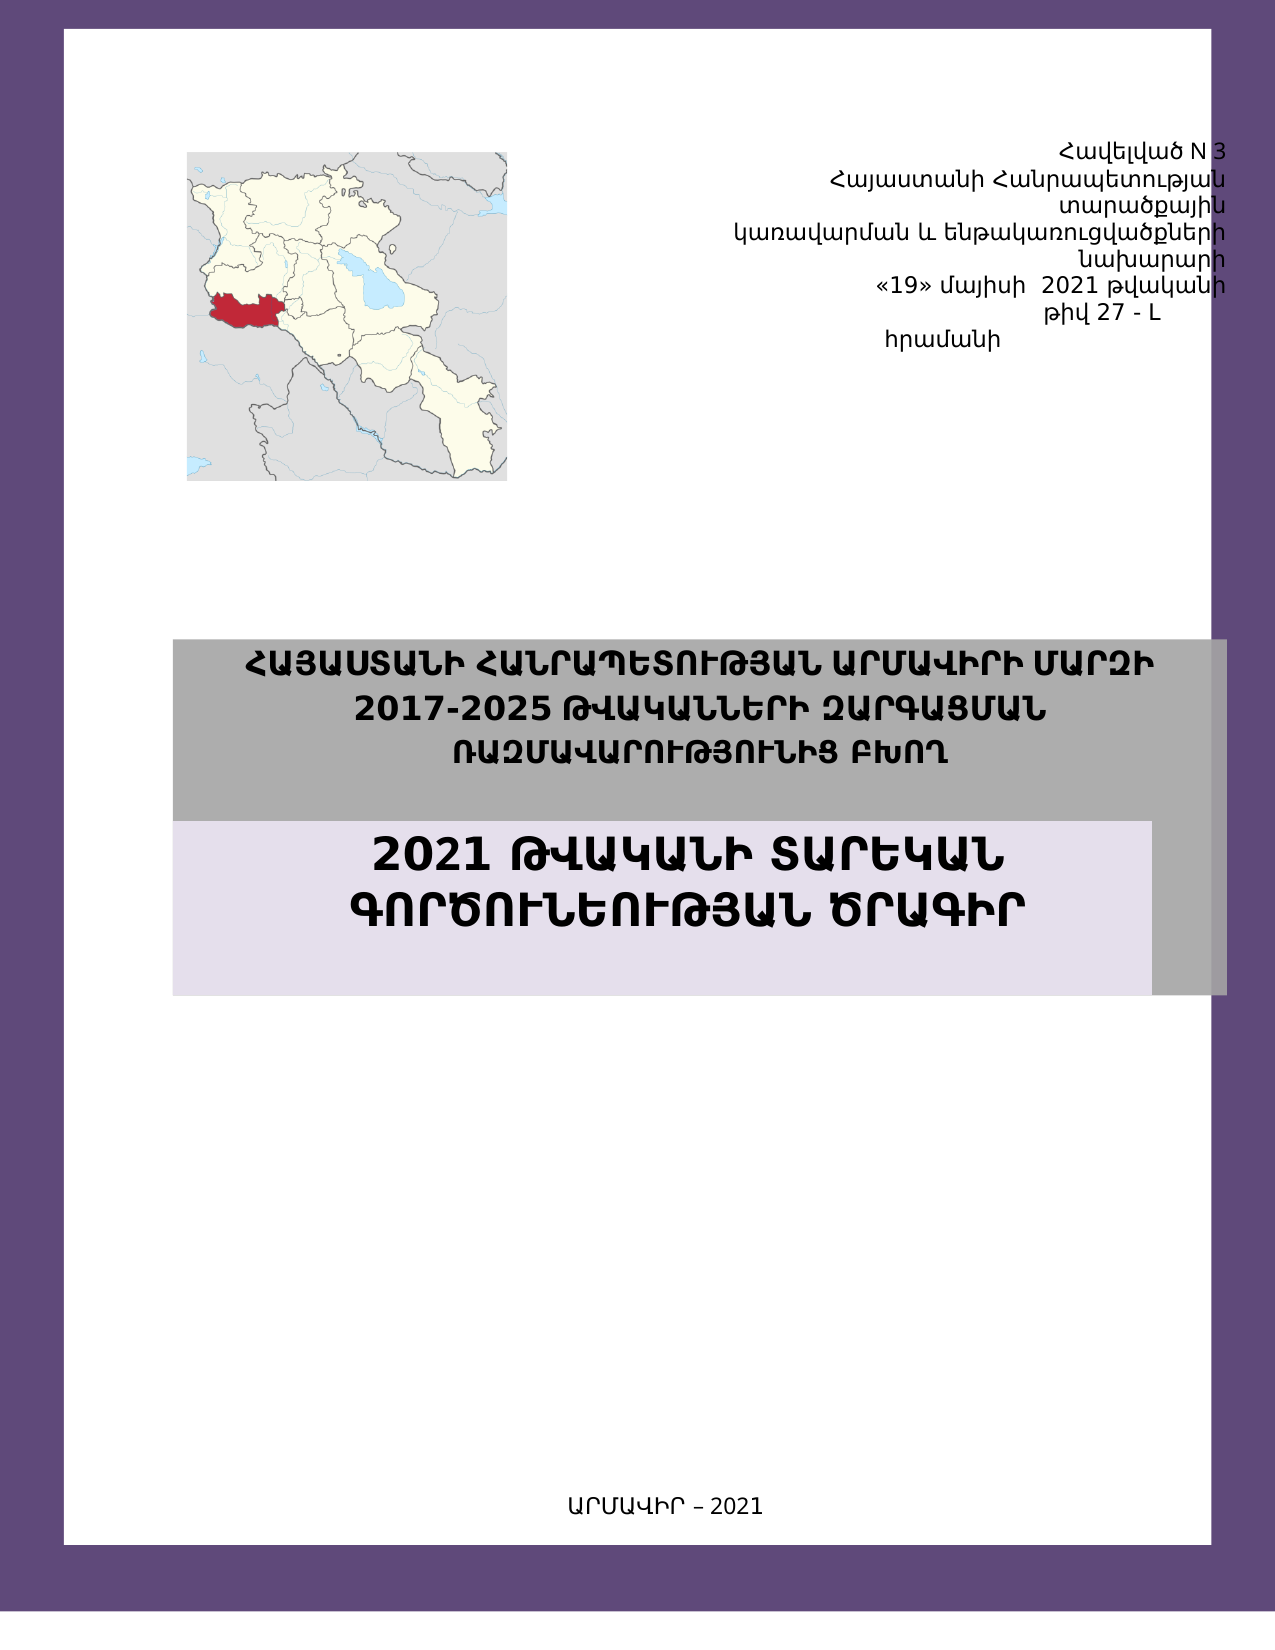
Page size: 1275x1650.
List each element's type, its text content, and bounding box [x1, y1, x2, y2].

table_header ԱՐՄԱՎԻՐ – 2021 [194, 1490, 1137, 1560]
table_header Հավելված N 3 Հայաստանի Հանրապետության տարածքային կառավարման և ենթակառուցվածքների նախարարի «19» մայիսի 2021 թվականի թիվ 27 - Լ հրամանի [648, 104, 1237, 481]
table_header [176, 104, 648, 481]
picture [186, 152, 508, 481]
